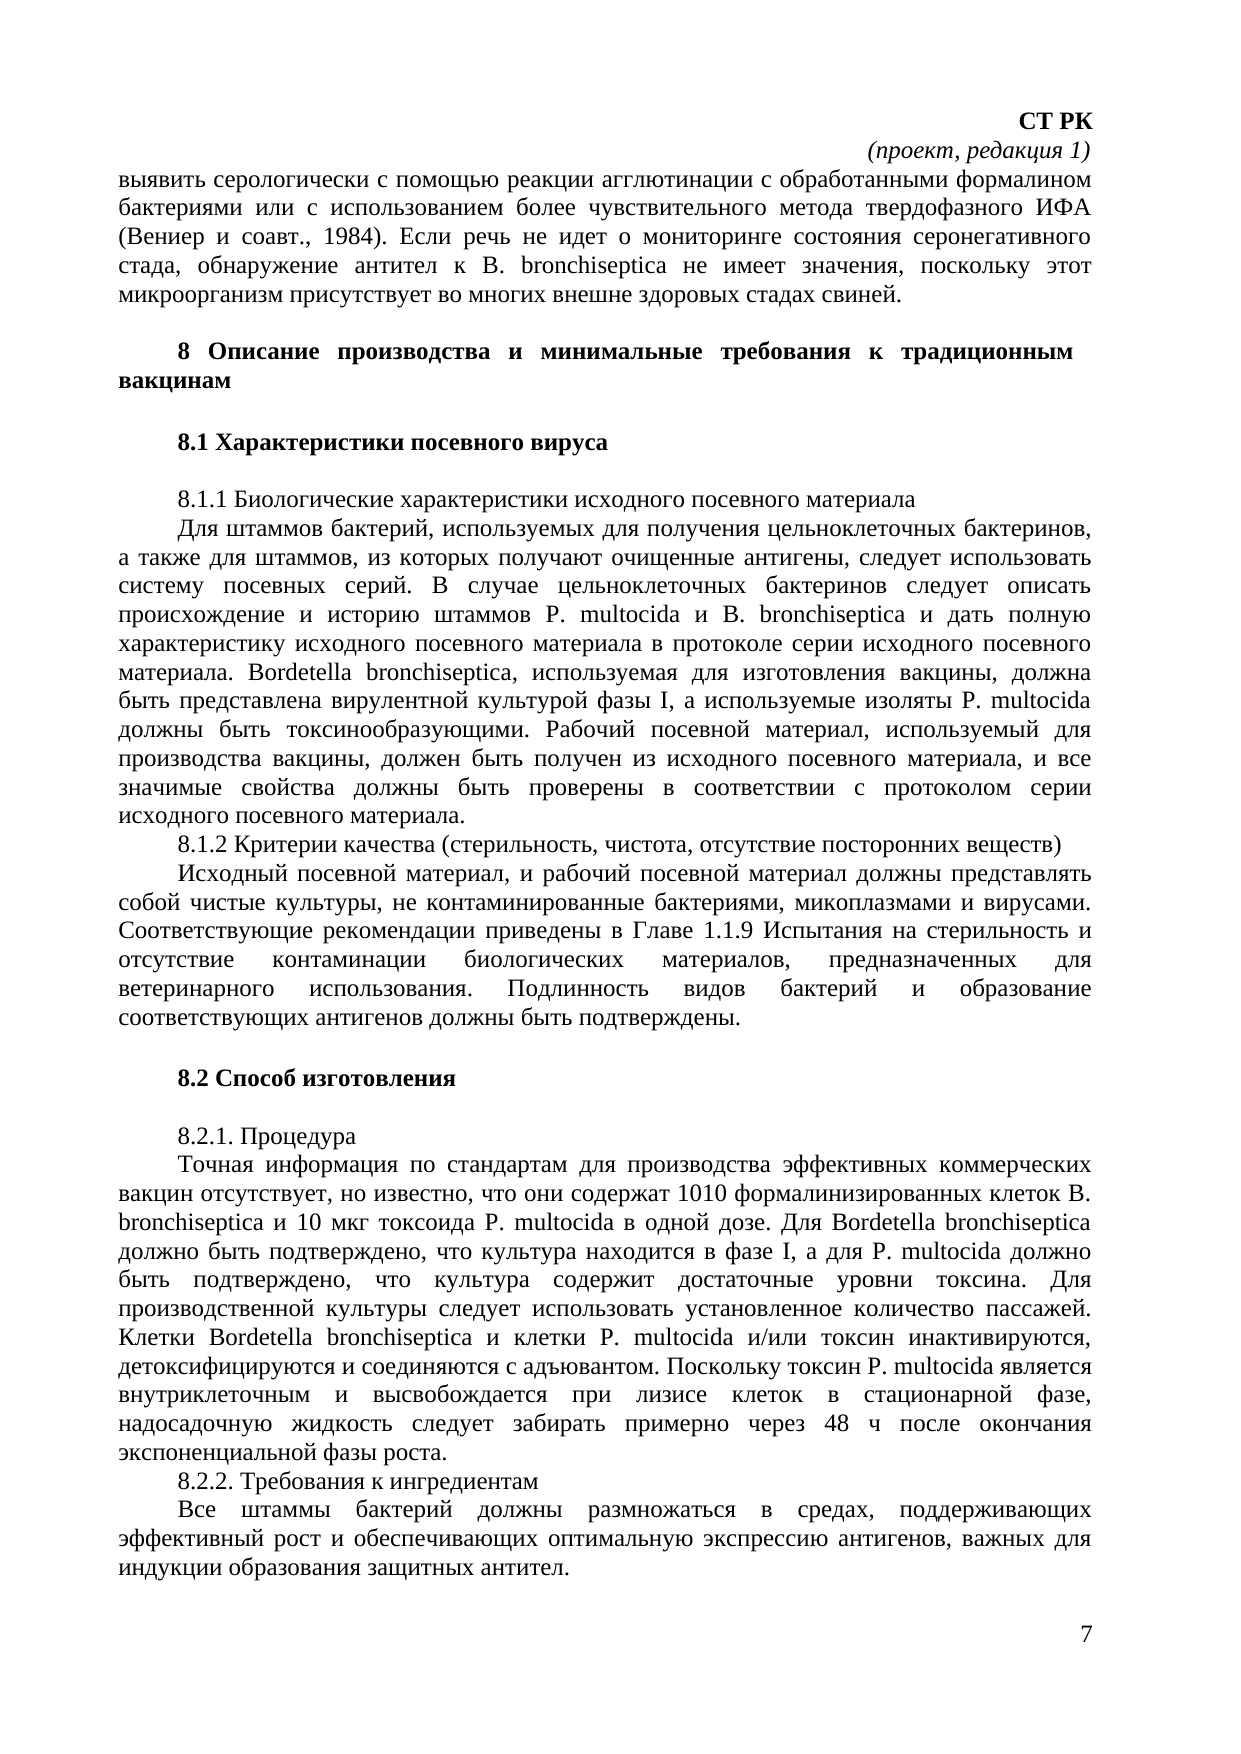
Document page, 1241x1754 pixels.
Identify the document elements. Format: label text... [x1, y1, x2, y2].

subtitle 8 Описание производства и минимальные требования к традиционным вакцинам [118, 336, 1092, 394]
subtitle 8.1 Характеристики посевного вируса [118, 427, 1092, 455]
text Исходный посевной материал, и рабочий посевной материал должны представлять собой чистые культуры, не контаминированные бактериями, микоплазмами и вирусами. Соответствующие рекомендации приведены в Главе 1.1.9 Испытания на стерильность и отсутствие контаминации биологических материалов, предназначенных для ветеринарного использования. Подлинность видов бактерий и образование соответствующих антигенов должны быть подтверждены. [118, 858, 1092, 1030]
text 8.1.1 Биологические характеристики исходного посевного материала [118, 484, 1092, 513]
text Точная информация по стандартам для производства эффективных коммерческих вакцин отсутствует, но известно, что они содержат 1010 формалинизированных клеток B. bronchiseptica и 10 мкг токсоида P. multocida в одной дозе. Для Bordetella bronchiseptica должно быть подтверждено, что культура находится в фазе I, а для P. multocida должно быть подтверждено, что культура содержит достаточные уровни токсина. Для производственной культуры следует использовать установленное количество пассажей. Клетки Bordetella bronchiseptica и клетки P. multocida и/или токсин инактивируются, детоксифицируются и соединяются с адъювантом. Поскольку токсин P. multocida является внутриклеточным и высвобождается при лизисе клеток в стационарной фазе, надосадочную жидкость следует забирать примерно через 48 ч после окончания экспоненциальной фазы роста. [118, 1149, 1092, 1466]
text Все штаммы бактерий должны размножаться в средах, поддерживающих эффективный рост и обеспечивающих оптимальную экспрессию антигенов, важных для индукции образования защитных антител. [118, 1494, 1092, 1581]
text 8.2.2. Требования к ингредиентам [118, 1466, 1092, 1494]
text 8.1.2 Критерии качества (стерильность, чистота, отсутствие посторонних веществ) [118, 829, 1092, 858]
subtitle 8.2 Способ изготовления [118, 1063, 1092, 1092]
text Для штаммов бактерий, используемых для получения цельноклеточных бактеринов, а также для штаммов, из которых получают очищенные антигены, следует использовать систему посевных серий. В случае цельноклеточных бактеринов следует описать происхождение и историю штаммов P. multocida и B. bronchiseptica и дать полную характеристику исходного посевного материала в протоколе серии исходного посевного материала. Bordetella bronchiseptica, используемая для изготовления вакцины, должна быть представлена вирулентной культурой фазы I, а используемые изоляты P. multocida должны быть токсинообразующими. Рабочий посевной материал, используемый для производства вакцины, должен быть получен из исходного посевного материала, и все значимые свойства должны быть проверены в соответствии с протоколом серии исходного посевного материала. [118, 513, 1092, 829]
text 8.2.1. Процедура [118, 1121, 1092, 1149]
